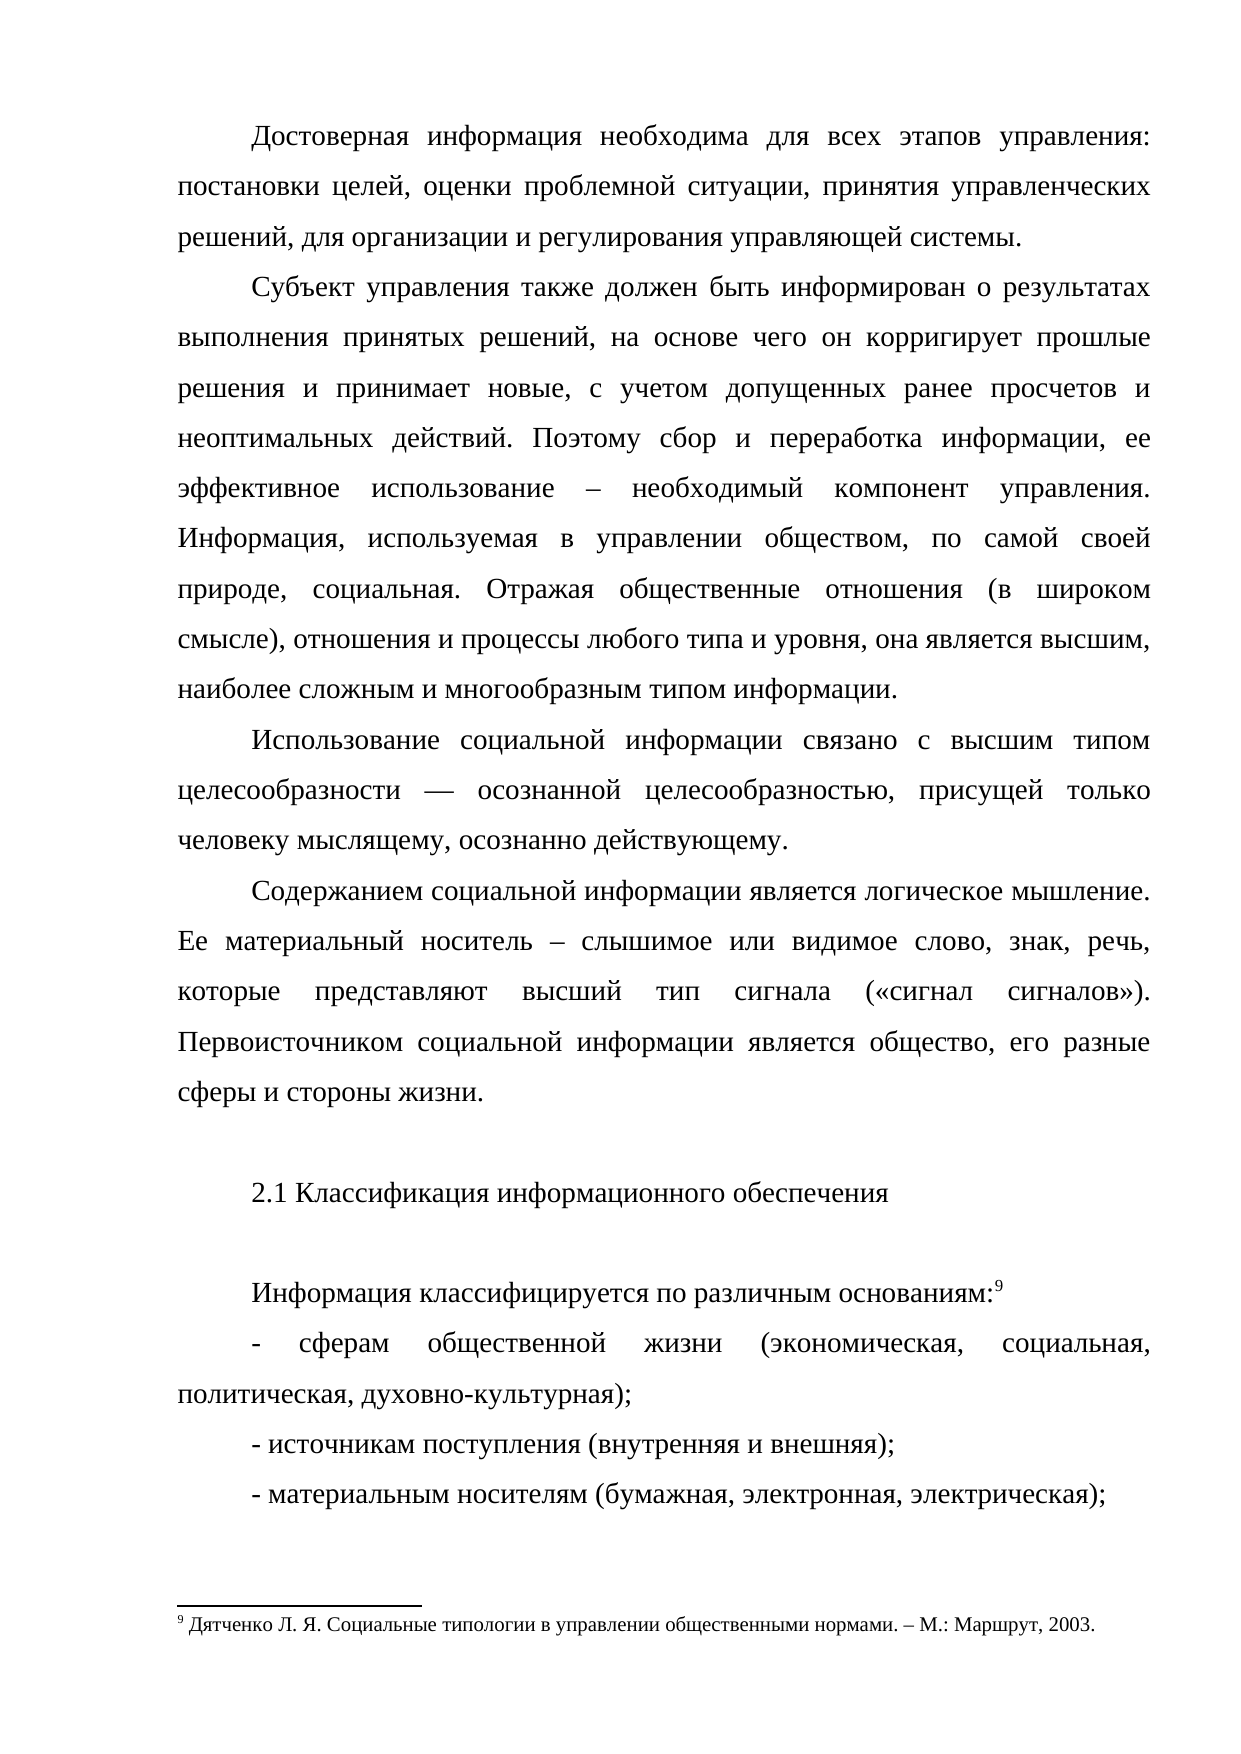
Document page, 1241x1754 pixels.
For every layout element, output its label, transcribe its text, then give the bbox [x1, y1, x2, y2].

text - источникам поступления (внутренняя и внешняя); [177, 1426, 1152, 1460]
text - сферам общественной жизни (экономическая, социальная, политическая, духовно-культурная); [177, 1326, 1152, 1409]
text 2.1 Классификация информационного обеспечения [177, 1175, 1152, 1208]
text - материальным носителям (бумажная, электронная, электрическая); [177, 1477, 1152, 1510]
text Субъект управления также должен быть информирован о результатах выполнения принятых решений, на основе чего он корригирует прошлые решения и принимает новые, с учетом допущенных ранее просчетов и неоптимальных действий. Поэтому сбор и переработка информации, ее эффективное использование – необходимый компонент управления. Информация, используемая в управлении обществом, по самой своей природе, социальная. Отражая общественные отношения (в широком смысле), отношения и процессы любого типа и уровня, она является высшим, наиболее сложным и многообразным типом информации. [177, 269, 1152, 705]
text Содержанием социальной информации является логическое мышление. Ее материальный носитель – слышимое или видимое слово, знак, речь, которые представляют высший тип сигнала («сигнал сигналов»). Первоисточником социальной информации является общество, его разные сферы и стороны жизни. [177, 873, 1152, 1108]
text Достоверная информация необходима для всех этапов управления: постановки целей, оценки проблемной ситуации, принятия управленческих решений, для организации и регулирования управляющей системы. [177, 118, 1152, 252]
text Использование социальной информации связано с высшим типом целесообразности — осознанной целесообразностью, присущей только человеку мыслящему, осознанно действующему. [177, 722, 1152, 856]
text Информация классифицируется по различным основаниям: [177, 1275, 1152, 1309]
